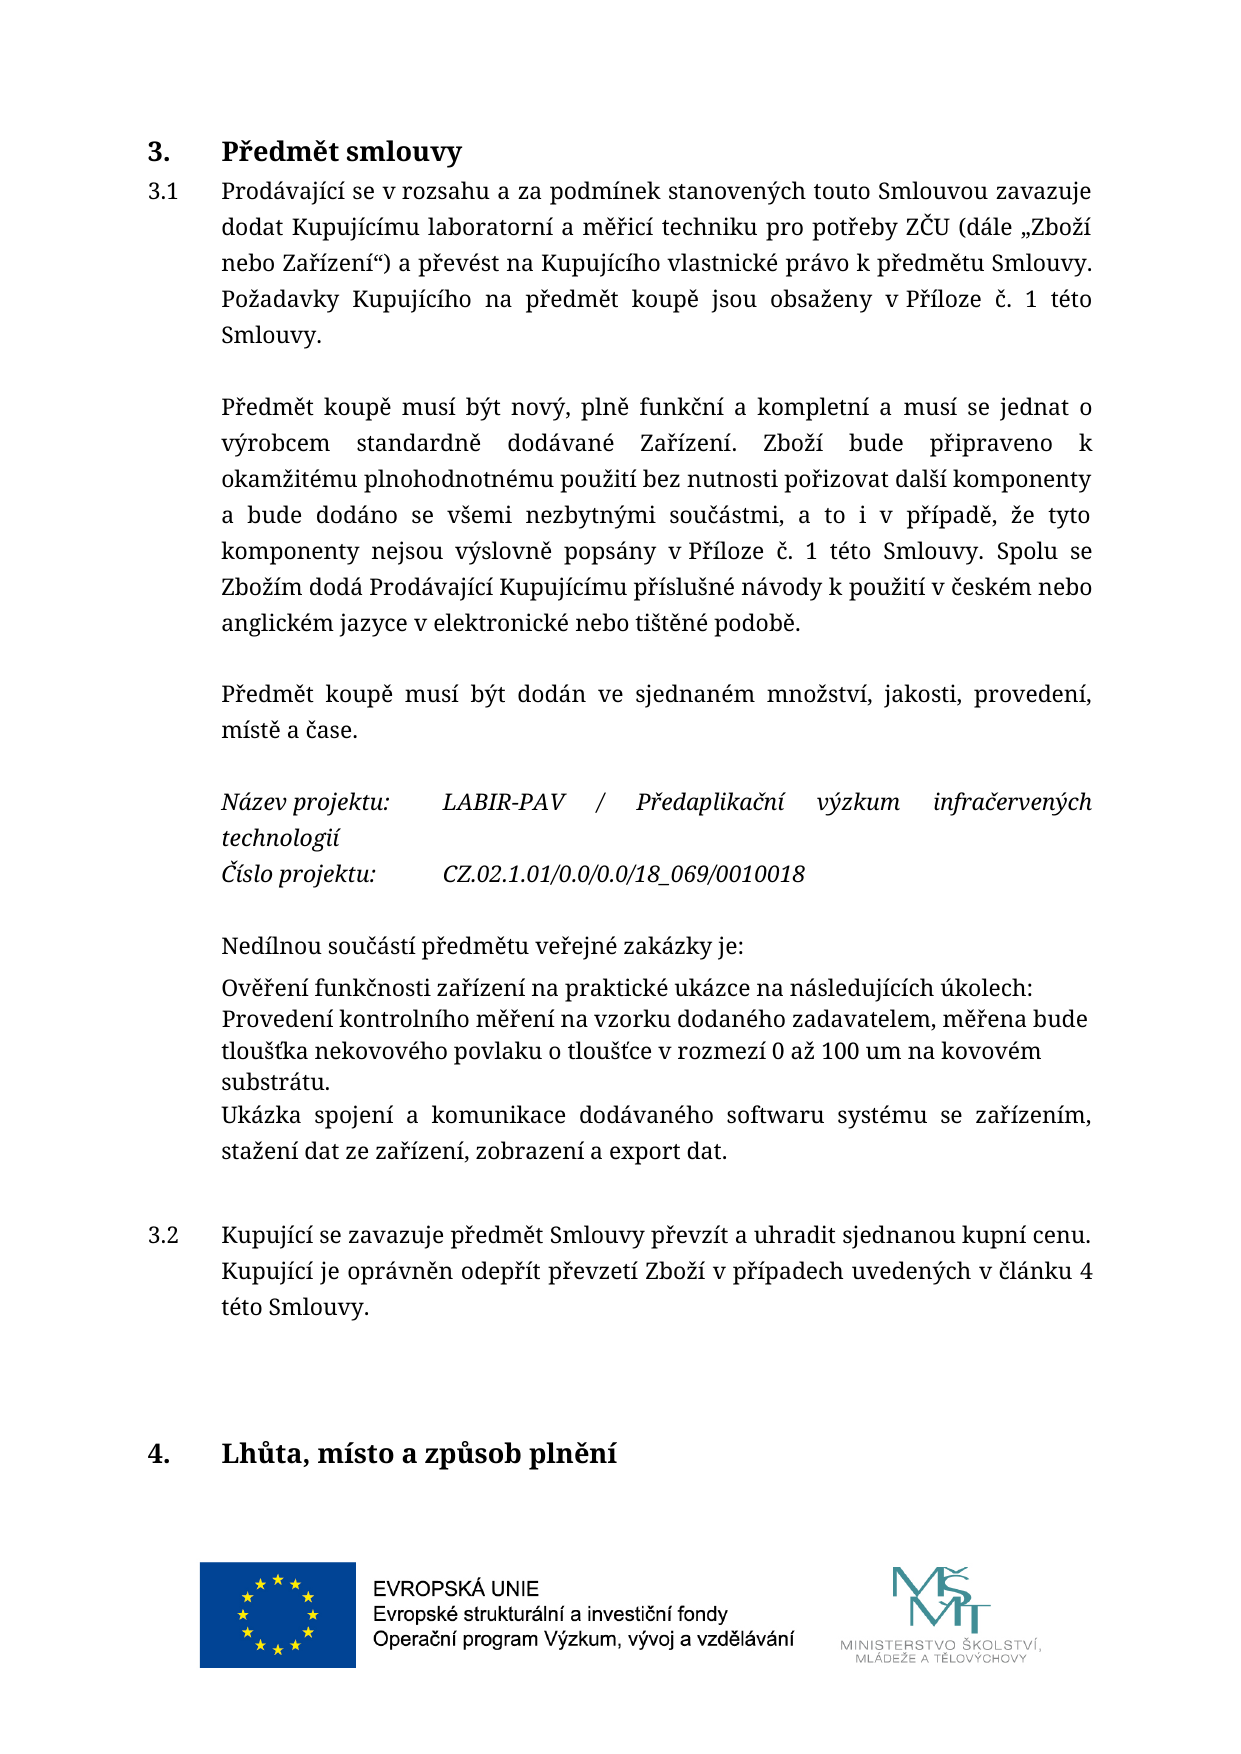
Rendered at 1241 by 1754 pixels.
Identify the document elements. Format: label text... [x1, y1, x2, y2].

text Předmět koupě musí být nový, plně funkční a kompletní a musí se jednat o výrobcem standardně dodávané Zařízení. Zboží bude připraveno k okamžitému plnohodnotnému použití bez nutnosti pořizovat další komponenty a bude dodáno se všemi nezbytnými součástmi, a to i v případě, že tyto komponenty nejsou výslovně popsány v Příloze č. 1 této Smlouvy. Spolu se Zbožím dodá Prodávající Kupujícímu příslušné návody k použití v českém nebo anglickém jazyce v elektronické nebo tištěné podobě. [221, 391, 1093, 638]
text Nedílnou součástí předmětu veřejné zakázky je: [192, 930, 1093, 961]
text Název projektu: LABIR-PAV / Předaplikační výzkum infračervených technologií [221, 786, 1093, 853]
text Ukázka spojení a komunikace dodávaného softwaru systému se zařízením, stažení dat ze zařízení, zobrazení a export dat. [221, 1099, 1093, 1166]
text 4. Lhůta, místo a způsob plnění [148, 1435, 1093, 1472]
text 3.1 Prodávající se v rozsahu a za podmínek stanovených touto Smlouvou zavazuje dodat Kupujícímu laboratorní a měřicí techniku pro potřeby ZČU (dále „Zboží nebo Zařízení“) a převést na Kupujícího vlastnické právo k předmětu Smlouvy. Požadavky Kupujícího na předmět koupě jsou obsaženy v Příloze č. 1 této Smlouvy. [148, 175, 1093, 350]
text 3.2 Kupující se zavazuje předmět Smlouvy převzít a uhradit sjednanou kupní cenu. Kupující je oprávněn odepřít převzetí Zboží v případech uvedených v článku 4 této Smlouvy. [148, 1219, 1093, 1322]
text 3. Předmět smlouvy [148, 133, 1093, 170]
text Číslo projektu: CZ.02.1.01/0.0/0.0/18_069/0010018 [221, 858, 1093, 889]
text Provedení kontrolního měření na vzorku dodaného zadavatelem, měřena bude tloušťka nekovového povlaku o tloušťce v rozmezí 0 až 100 um na kovovém substrátu. [221, 1003, 1093, 1097]
text Ověření funkčnosti zařízení na praktické ukázce na následujících úkolech: [148, 972, 1093, 1003]
picture [147, 1509, 1093, 1720]
text Předmět koupě musí být dodán ve sjednaném množství, jakosti, provedení, místě a čase. [221, 678, 1093, 746]
